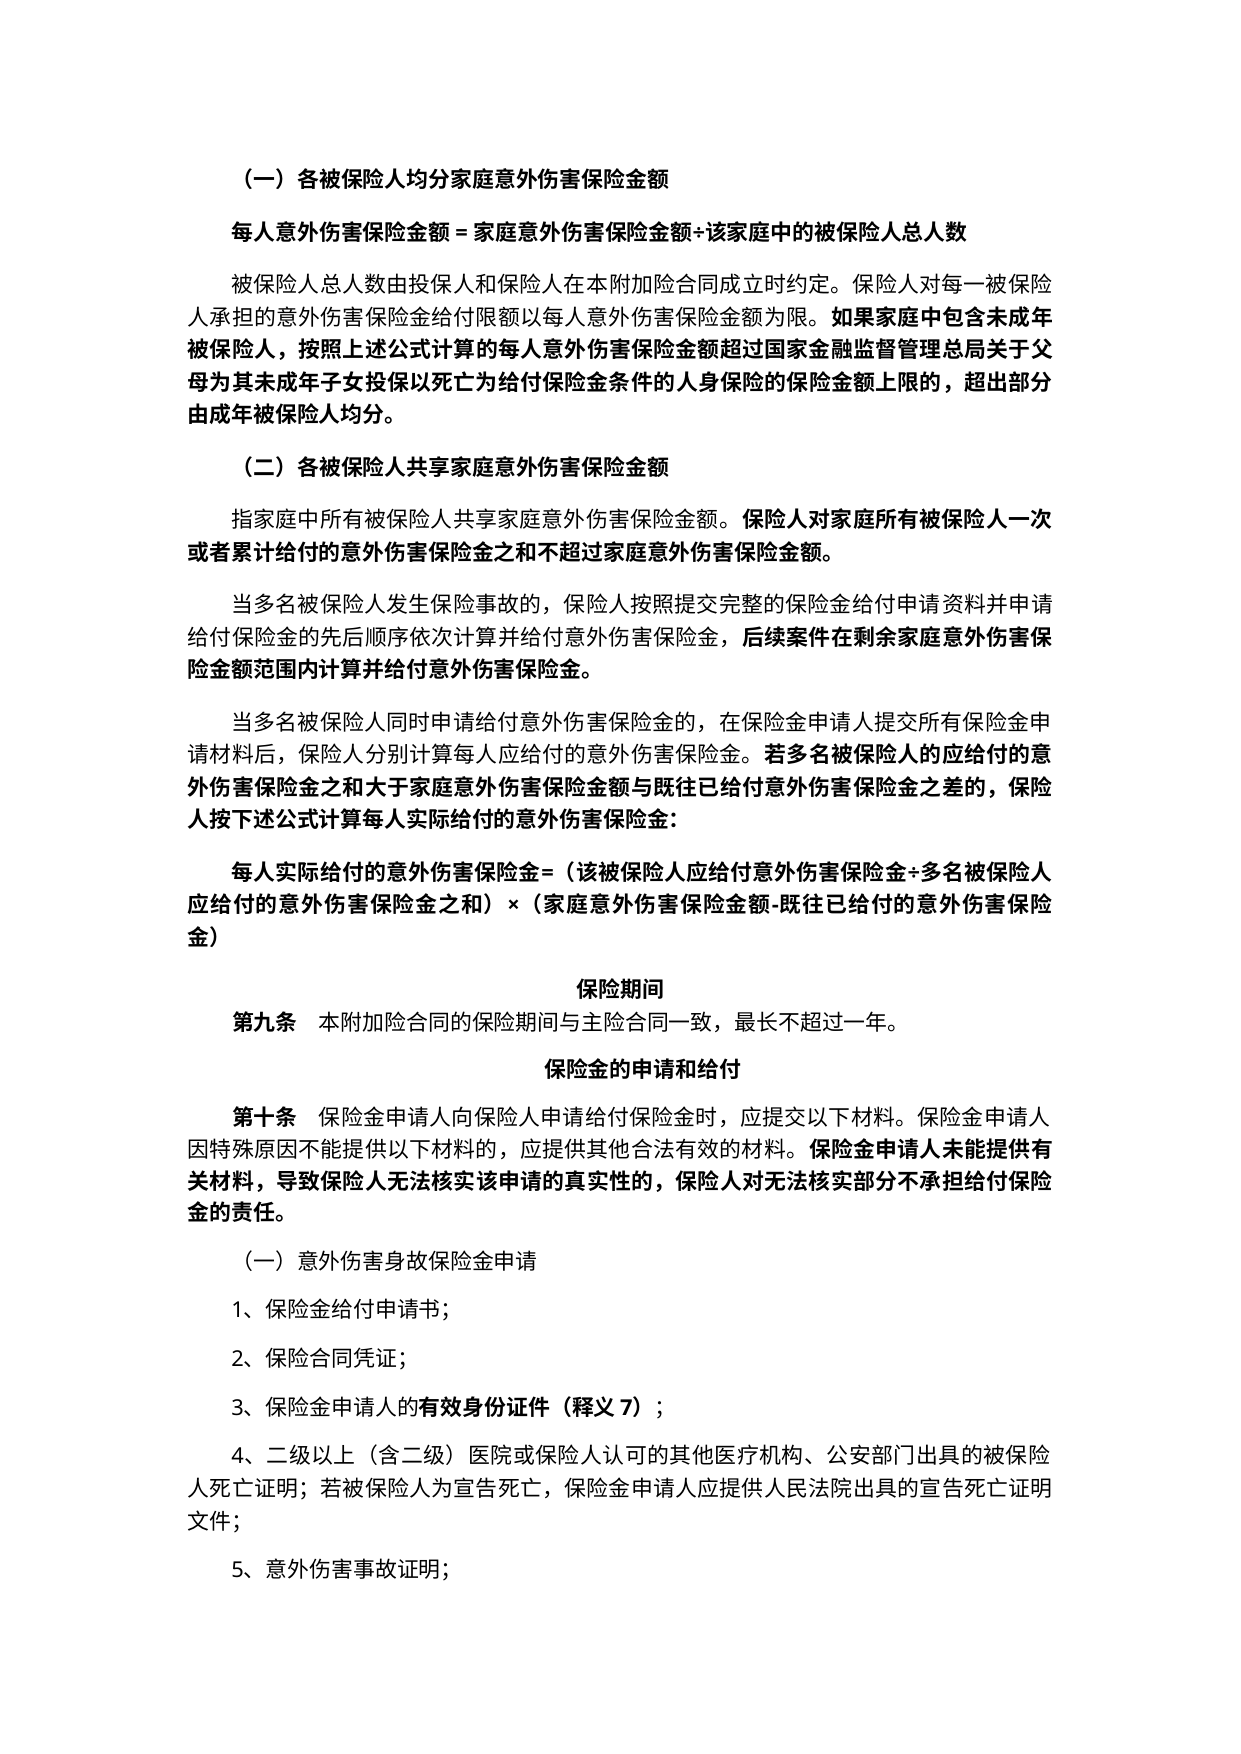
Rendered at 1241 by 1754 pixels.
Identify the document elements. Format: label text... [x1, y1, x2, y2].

text 5、意外伤害事故证明； [187, 1552, 1053, 1584]
list 保险金申请人向保险人申请给付保险金时，应提交以下材料。保险金申请人因特殊原因不能提供以下材料的，应提供其他合法有效的材料。保险金申请人未能提供有关材料，导致保险人无法核实该申请的真实性的，保险人对无法核实部分不承担给付保险金的责任。 [187, 1100, 1053, 1227]
list 本附加险合同的保险期间与主险合同一致，最长不超过一年。 [187, 1004, 1053, 1036]
text 每人意外伤害保险金额 = 家庭意外伤害保险金额÷该家庭中的被保险人总人数 [187, 214, 1053, 247]
text 2、保险合同凭证； [187, 1341, 1053, 1373]
text 1、保险金给付申请书； [187, 1292, 1053, 1324]
text 保险期间 [187, 972, 1053, 1004]
text 3、保险金申请人的有效身份证件（释义7）； [187, 1389, 1053, 1422]
text （二）各被保险人共享家庭意外伤害保险金额 [187, 449, 1053, 482]
text （一）各被保险人均分家庭意外伤害保险金额 [187, 162, 1053, 194]
text 当多名被保险人发生保险事故的，保险人按照提交完整的保险金给付申请资料并申请给付保险金的先后顺序依次计算并给付意外伤害保险金，后续案件在剩余家庭意外伤害保险金额范围内计算并给付意外伤害保险金。 [187, 587, 1053, 684]
text （一）意外伤害身故保险金申请 [187, 1243, 1053, 1276]
text 当多名被保险人同时申请给付意外伤害保险金的，在保险金申请人提交所有保险金申请材料后，保险人分别计算每人应给付的意外伤害保险金。若多名被保险人的应给付的意外伤害保险金之和大于家庭意外伤害保险金额与既往已给付意外伤害保险金之差的，保险人按下述公式计算每人实际给付的意外伤害保险金： [187, 704, 1053, 834]
list 保险金的申请和给付 [232, 1052, 1053, 1084]
text 每人实际给付的意外伤害保险金=（该被保险人应给付意外伤害保险金÷多名被保险人应给付的意外伤害保险金之和）×（家庭意外伤害保险金额-既往已给付的意外伤害保险金） [187, 854, 1053, 952]
text 被保险人总人数由投保人和保险人在本附加险合同成立时约定。保险人对每一被保险人承担的意外伤害保险金给付限额以每人意外伤害保险金额为限。如果家庭中包含未成年被保险人，按照上述公式计算的每人意外伤害保险金额超过国家金融监督管理总局关于父母为其未成年子女投保以死亡为给付保险金条件的人身保险的保险金额上限的，超出部分由成年被保险人均分。 [187, 267, 1053, 429]
text 4、二级以上（含二级）医院或保险人认可的其他医疗机构、公安部门出具的被保险人死亡证明；若被保险人为宣告死亡，保险金申请人应提供人民法院出具的宣告死亡证明文件； [187, 1438, 1053, 1536]
text 指家庭中所有被保险人共享家庭意外伤害保险金额。保险人对家庭所有被保险人一次或者累计给付的意外伤害保险金之和不超过家庭意外伤害保险金额。 [187, 502, 1053, 567]
